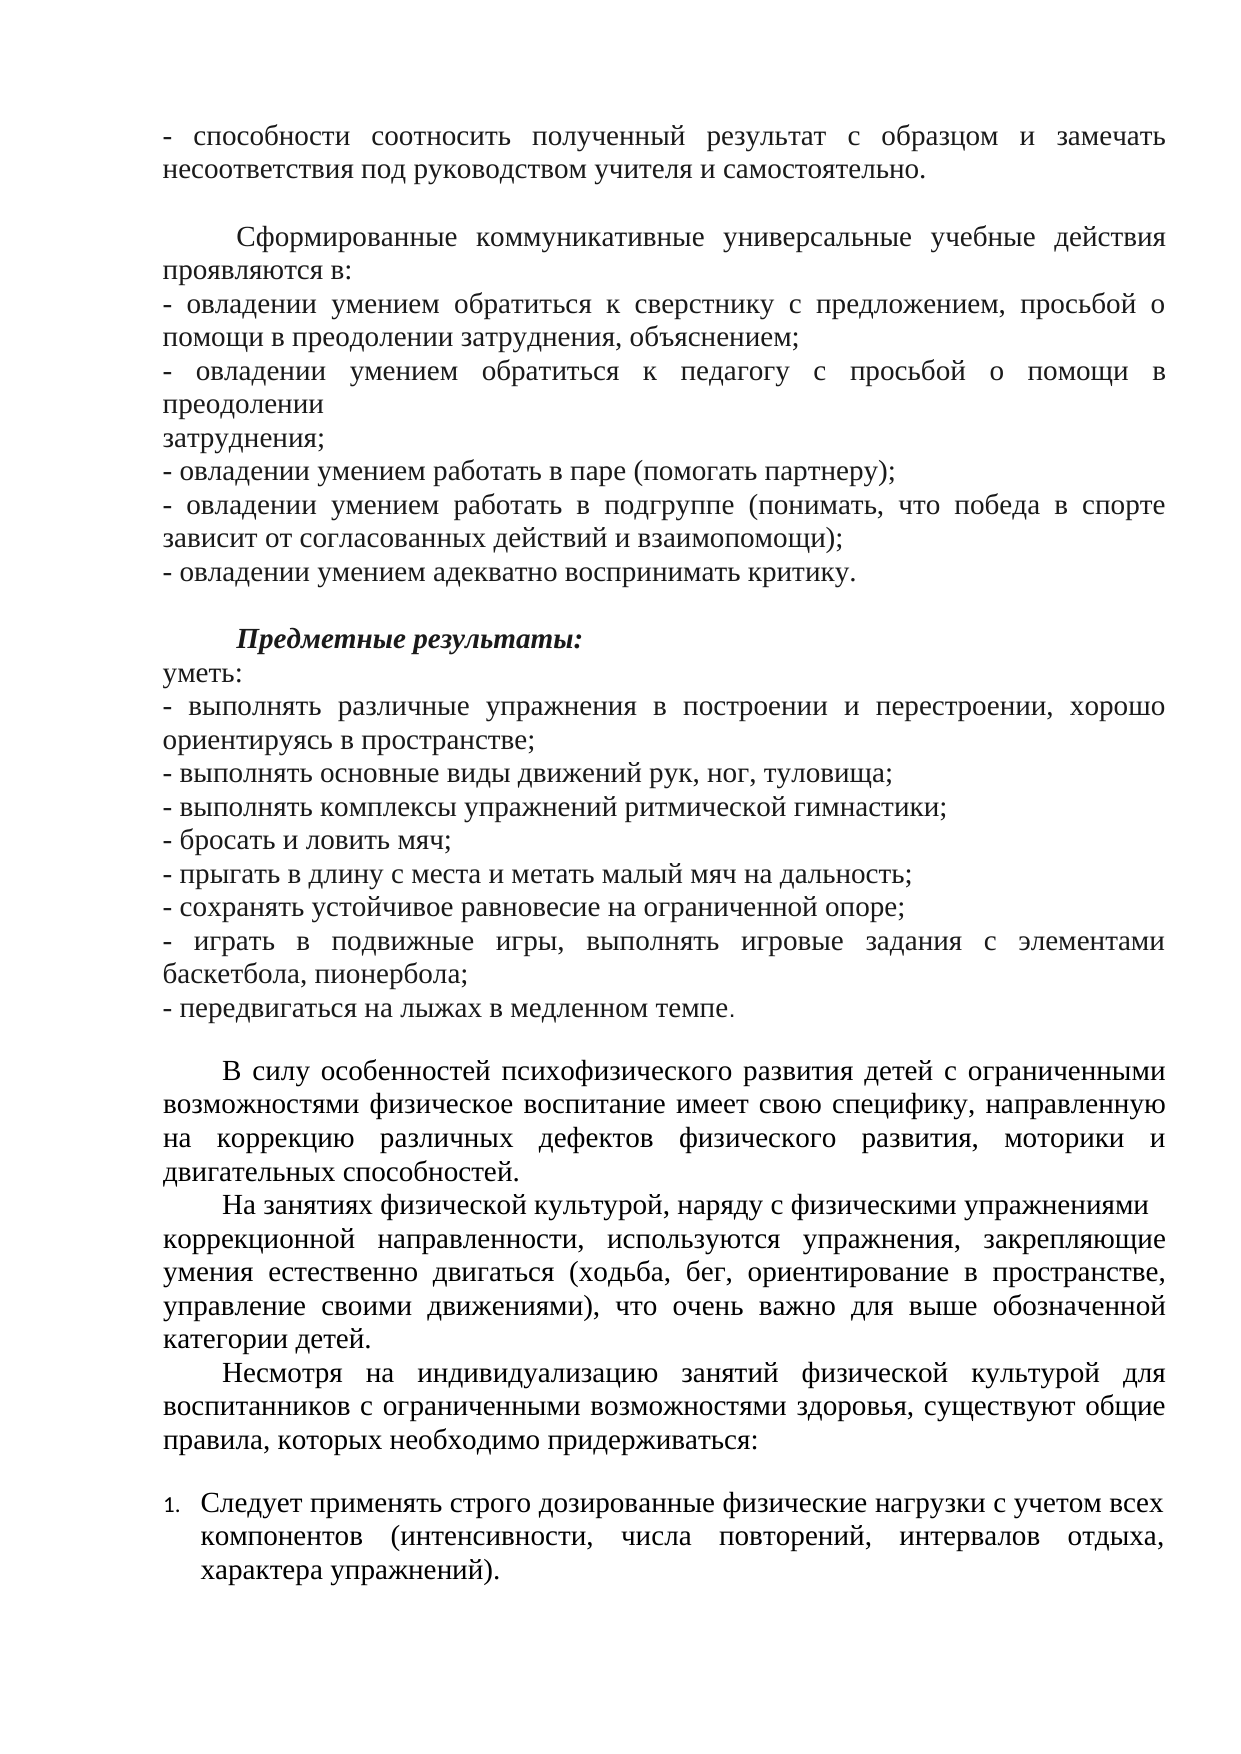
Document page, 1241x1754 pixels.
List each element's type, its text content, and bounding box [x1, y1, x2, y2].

text - способности соотносить полученный результат с образцом и замечать несоответствия под руководством учителя и самостоятельно. [162, 118, 1167, 185]
text Несмотря на индивидуализацию занятий физической культурой для воспитанников с ограниченными возможностями здоровья, существуют общие правила, которых необходимо придерживаться: [163, 1355, 1167, 1456]
text - передвигаться на лыжах в медленном темпе. [162, 990, 1167, 1024]
text - овладении умением обратиться к сверстнику с предложением, просьбой о помощи в преодолении затруднения, объяснением; [162, 286, 1167, 353]
text - овладении умением работать в подгруппе (понимать, что победа в спорте зависит от согласованных действий и взаимопомощи); [162, 487, 1167, 554]
text - выполнять основные виды движений рук, ног, туловища; [162, 755, 1167, 789]
text - играть в подвижные игры, выполнять игровые задания с элементами баскетбола, пионербола; [162, 923, 1167, 990]
text На занятиях физической культурой, наряду с физическими упражнениями коррекционной направленности, используются упражнения, закрепляющие умения естественно двигаться (ходьба, бег, ориентирование в пространстве, управление своими движениями), что очень важно для выше обозначенной категории детей. [163, 1187, 1167, 1355]
text - сохранять устойчивое равновесие на ограниченной опоре; [162, 889, 1167, 923]
list Следует применять строго дозированные физические нагрузки с учетом всех компонентов (интенсивности, числа повторений, интервалов отдыха, характера упражнений). [163, 1485, 1165, 1585]
text - выполнять различные упражнения в построении и перестроении, хорошо ориентируясь в пространстве; [162, 688, 1167, 755]
text - бросать и ловить мяч; [162, 822, 1167, 856]
text затруднения; [162, 420, 1167, 453]
text - овладении умением обратиться к педагогу с просьбой о помощи в преодолении [162, 353, 1167, 420]
text Предметные результаты: [162, 621, 1167, 655]
text - овладении умением работать в паре (помогать партнеру); [162, 453, 1167, 487]
text - выполнять комплексы упражнений ритмической гимнастики; [162, 789, 1167, 822]
text - овладении умением адекватно воспринимать критику. [162, 554, 1167, 588]
text - прыгать в длину с места и метать малый мяч на дальность; [162, 856, 1167, 889]
text уметь: [162, 655, 1167, 688]
text Сформированные коммуникативные универсальные учебные действия проявляются в: [162, 219, 1167, 286]
text В силу особенностей психофизического развития детей с ограниченными возможностями физическое воспитание имеет свою специфику, направленную на коррекцию различных дефектов физического развития, моторики и двигательных способностей. [163, 1053, 1167, 1187]
